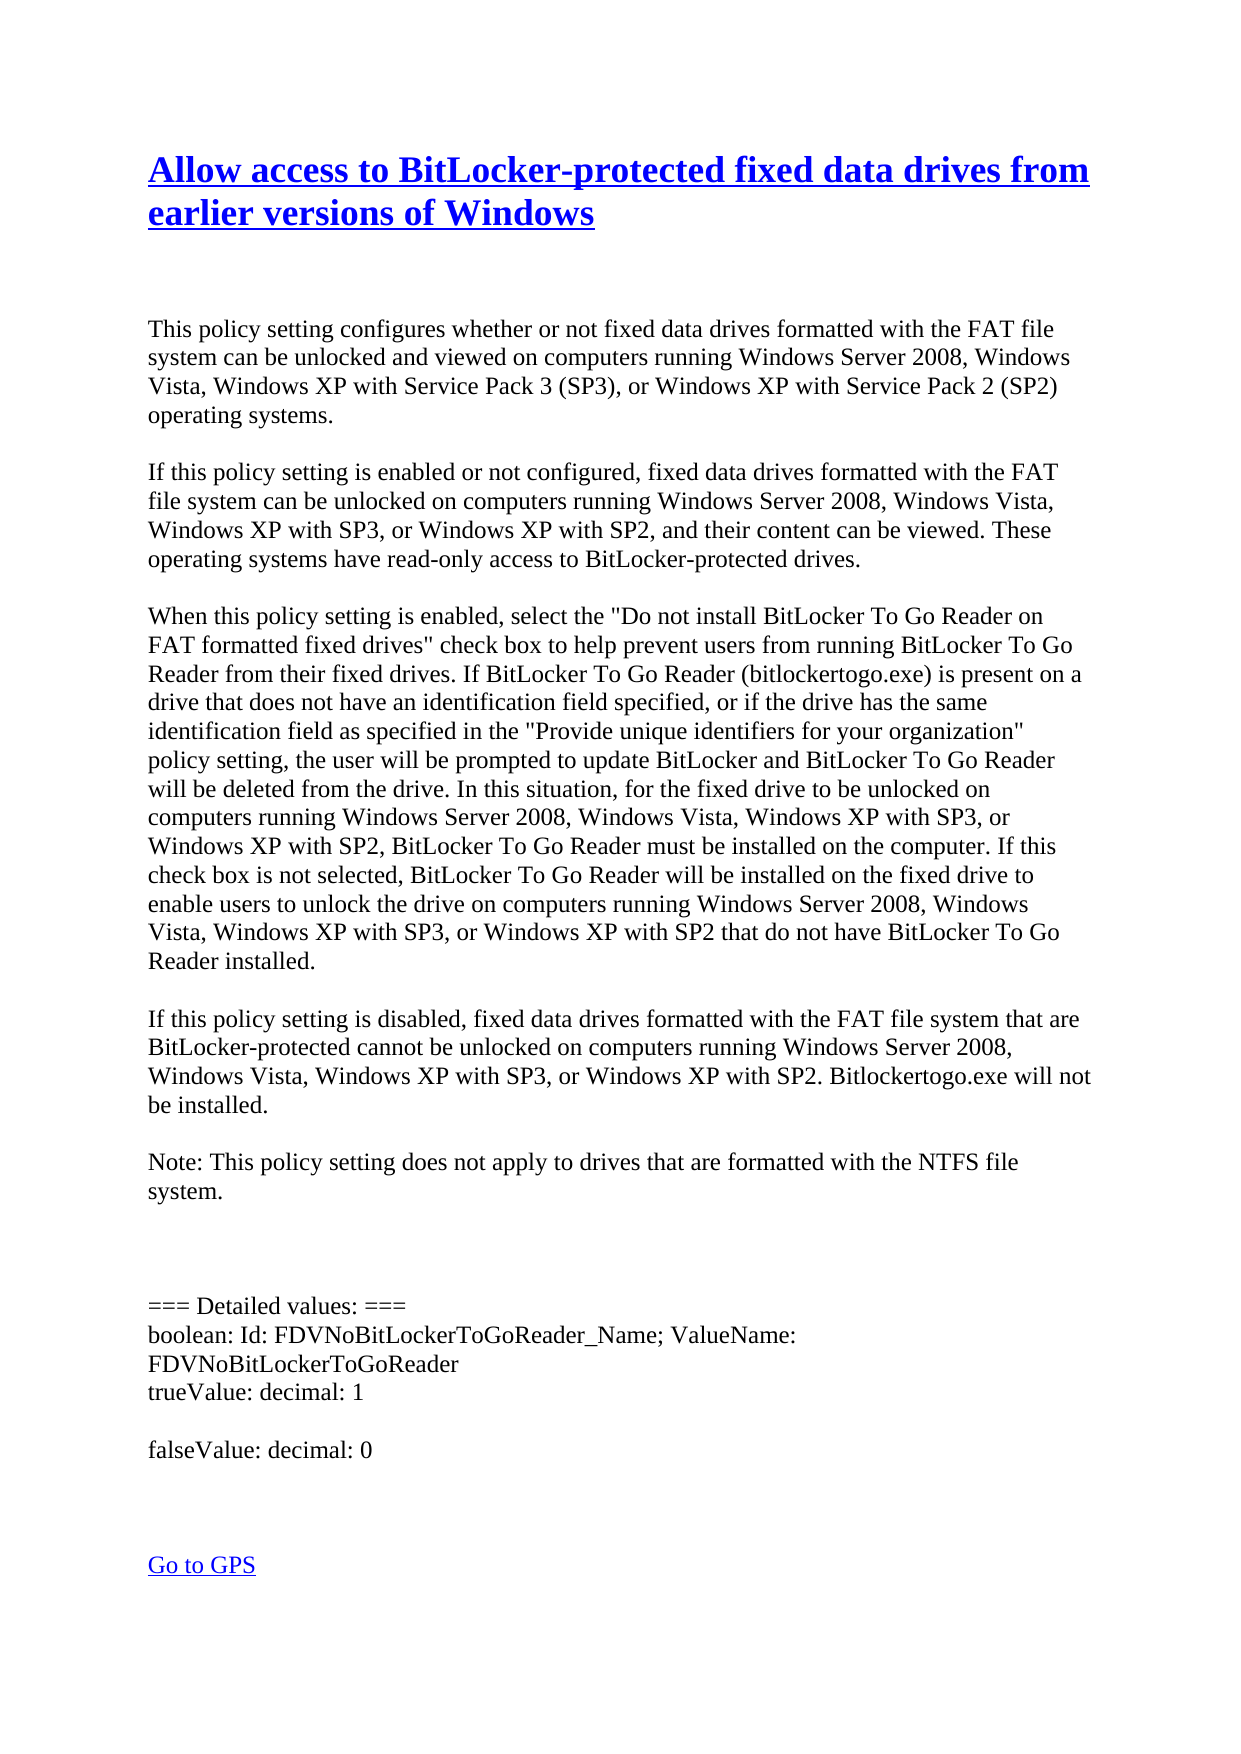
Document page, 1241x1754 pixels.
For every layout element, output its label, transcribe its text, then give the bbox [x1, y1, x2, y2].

text Allow access to BitLocker-protected fixed data drives from earlier versions of Windows [148, 148, 1093, 234]
text This policy setting configures whether or not fixed data drives formatted with the FAT file system can be unlocked and viewed on computers running Windows Server 2008, Windows Vista, Windows XP with Service Pack 3 (SP3), or Windows XP with Service Pack 2 (SP2) operating systems. If this policy setting is enabled or not configured, fixed data drives formatted with the FAT file system can be unlocked on computers running Windows Server 2008, Windows Vista, Windows XP with SP3, or Windows XP with SP2, and their content can be viewed. These operating systems have read-only access to BitLocker-protected drives. When this policy setting is enabled, select the "Do not install BitLocker To Go Reader on FAT formatted fixed drives" check box to help prevent users from running BitLocker To Go Reader from their fixed drives. If BitLocker To Go Reader (bitlockertogo.exe) is present on a drive that does not have an identification field specified, or if the drive has the same identification field as specified in the "Provide unique identifiers for your organization" policy setting, the user will be prompted to update BitLocker and BitLocker To Go Reader will be deleted from the drive. In this situation, for the fixed drive to be unlocked on computers running Windows Server 2008, Windows Vista, Windows XP with SP3, or Windows XP with SP2, BitLocker To Go Reader must be installed on the computer. If this check box is not selected, BitLocker To Go Reader will be installed on the fixed drive to enable users to unlock the drive on computers running Windows Server 2008, Windows Vista, Windows XP with SP3, or Windows XP with SP2 that do not have BitLocker To Go Reader installed. If this policy setting is disabled, fixed data drives formatted with the FAT file system that are BitLocker-protected cannot be unlocked on computers running Windows Server 2008, Windows Vista, Windows XP with SP3, or Windows XP with SP2. Bitlockertogo.exe will not be installed. Note: This policy setting does not apply to drives that are formatted with the NTFS file system. === Detailed values: === boolean: Id: FDVNoBitLockerToGoReader_Name; ValueName: FDVNoBitLockerToGoReader trueValue: decimal: 1 falseValue: decimal: 0 Go to GPS [148, 314, 1093, 1579]
